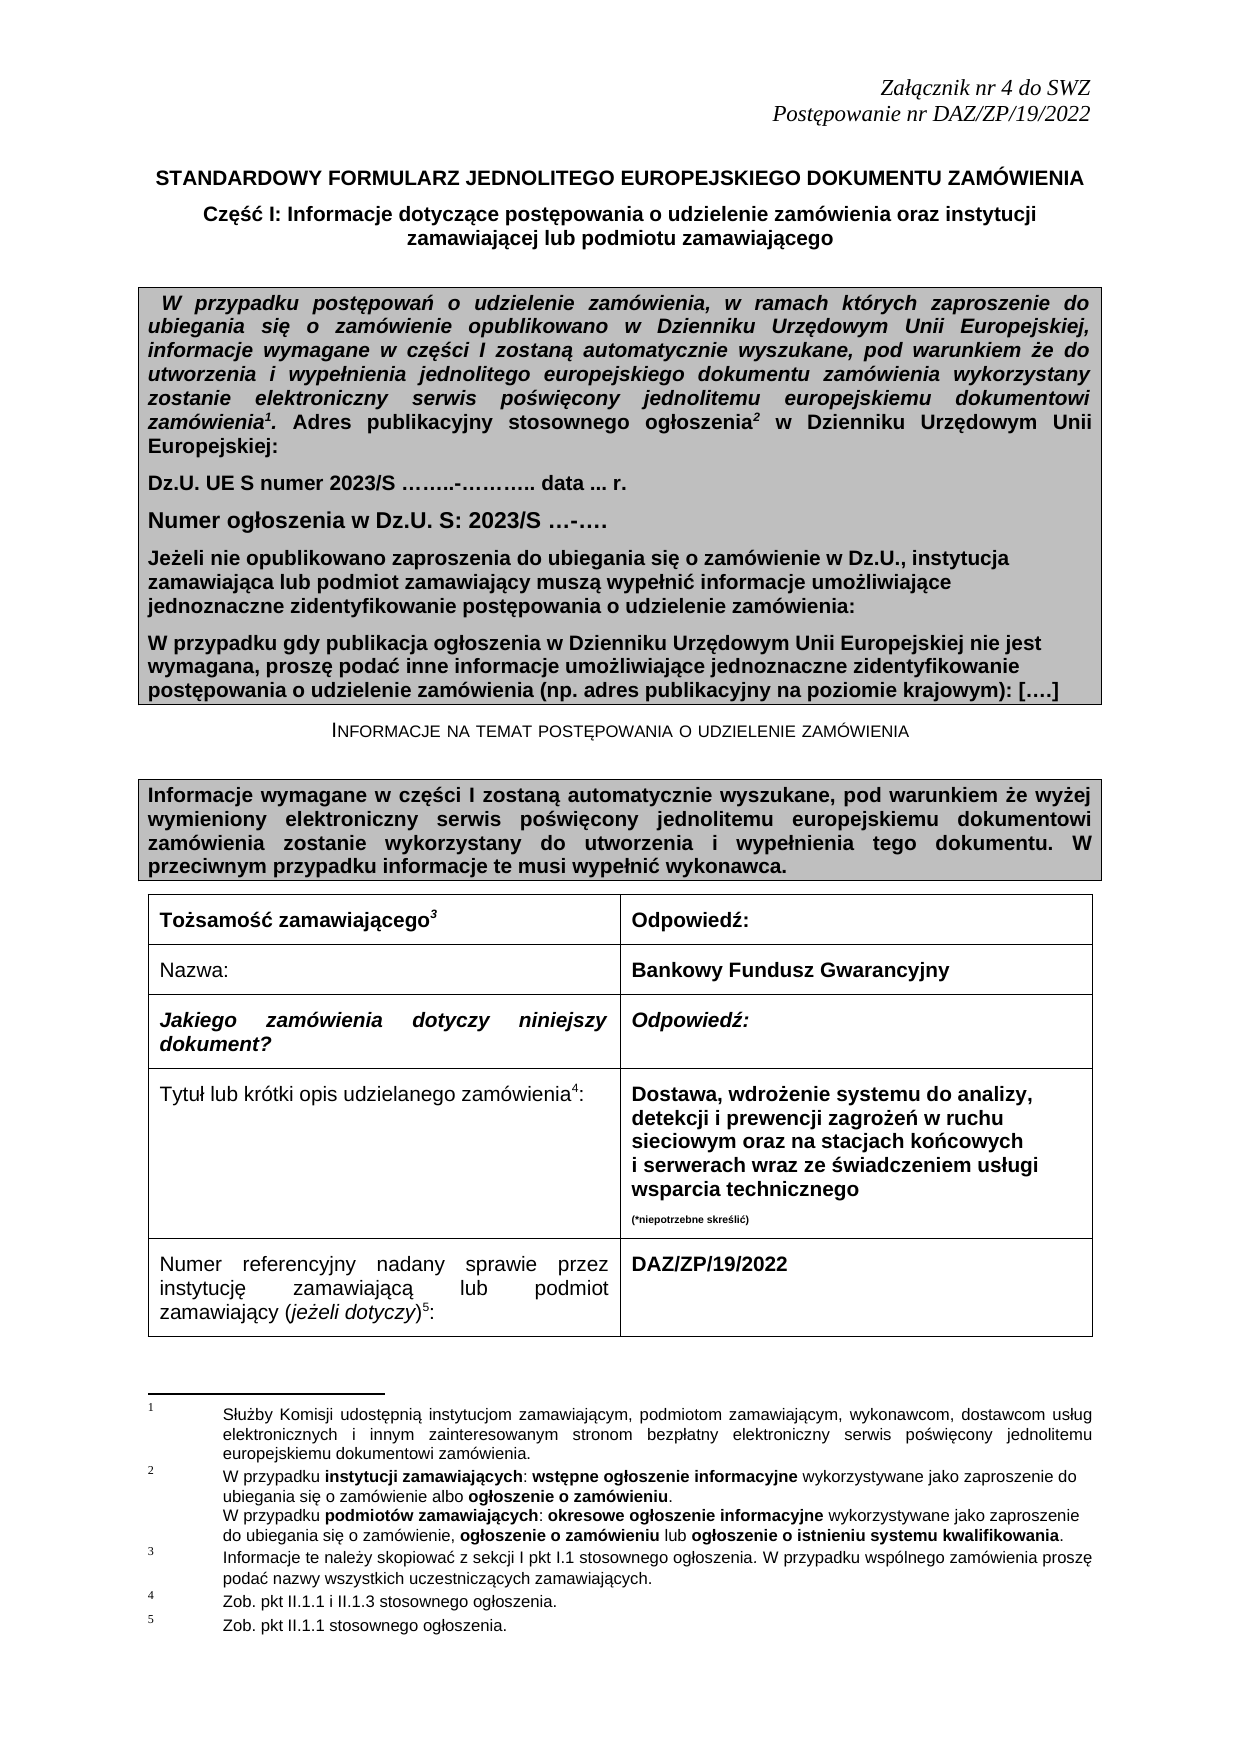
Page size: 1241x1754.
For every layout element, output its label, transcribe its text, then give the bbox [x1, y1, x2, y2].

table_cell Dostawa, wdrożenie systemu do analizy, detekcji i prewencji zagrożeń w ruchu sieciowym oraz na stacjach końcowych i serwerach wraz ze świadczeniem usługi wsparcia technicznego (*niepotrzebne skreślić) [621, 1069, 1092, 1238]
table_cell DAZ/ZP/19/2022 [621, 1239, 1092, 1336]
text W przypadku gdy publikacja ogłoszenia w Dzienniku Urzędowym Unii Europejskiej nie jest wymagana, proszę podać inne informacje umożliwiające jednoznaczne zidentyfikowanie postępowania o udzielenie zamówienia (np. adres publikacyjny na poziomie krajowym): [….] [139, 627, 1101, 704]
table_cell Jakiego zamówienia dotyczy niniejszy dokument? [149, 995, 620, 1068]
text Jeżeli nie opublikowano zaproszenia do ubiegania się o zamówienie w Dz.U., instytucja zamawiająca lub podmiot zamawiający muszą wypełnić informacje umożliwiające jednoznaczne zidentyfikowanie postępowania o udzielenie zamówienia: [139, 543, 1101, 618]
title Część I: Informacje dotyczące postępowania o udzielenie zamówienia oraz instytucji zamawiającej lub podmiotu zamawiającego [148, 202, 1093, 250]
table_cell Bankowy Fundusz Gwarancyjny [621, 945, 1092, 994]
table_cell Nazwa: [149, 945, 620, 994]
table_cell Numer referencyjny nadany sprawie przez instytucję zamawiającą lub podmiot zamawiający (jeżeli dotyczy): [149, 1239, 620, 1336]
text Numer ogłoszenia w Dz.U. S: 2023/S …-…. [139, 504, 1101, 533]
title Informacje na temat postępowania o udzielenie zamówienia [148, 718, 1093, 742]
table_header Tożsamość zamawiającego [149, 895, 620, 944]
table_header Odpowiedź: [621, 895, 1092, 944]
table_cell Tytuł lub krótki opis udzielanego zamówienia: [149, 1069, 620, 1238]
text Standardowy formularz jednolitego europejskiego dokumentu zamówienia [148, 165, 1093, 189]
table_cell Odpowiedź: [621, 995, 1092, 1068]
text Dz.U. UE S numer 2023/S ……..-……….. data ... r. [139, 467, 1101, 494]
text W przypadku postępowań o udzielenie zamówienia, w ramach których zaproszenie do ubiegania się o zamówienie opublikowano w Dzienniku Urzędowym Unii Europejskiej, informacje wymagane w części I zostaną automatycznie wyszukane, pod warunkiem że do utworzenia i wypełnienia jednolitego europejskiego dokumentu zamówienia wykorzystany zostanie elektroniczny serwis poświęcony jednolitemu europejskiemu dokumentowi zamówienia. Adres publikacyjny stosownego ogłoszenia w Dzienniku Urzędowym Unii Europejskiej: [139, 288, 1101, 458]
text Informacje wymagane w części I zostaną automatycznie wyszukane, pod warunkiem że wyżej wymieniony elektroniczny serwis poświęcony jednolitemu europejskiemu dokumentowi zamówienia zostanie wykorzystany do utworzenia i wypełnienia tego dokumentu. W przeciwnym przypadku informacje te musi wypełnić wykonawca. [139, 780, 1101, 880]
